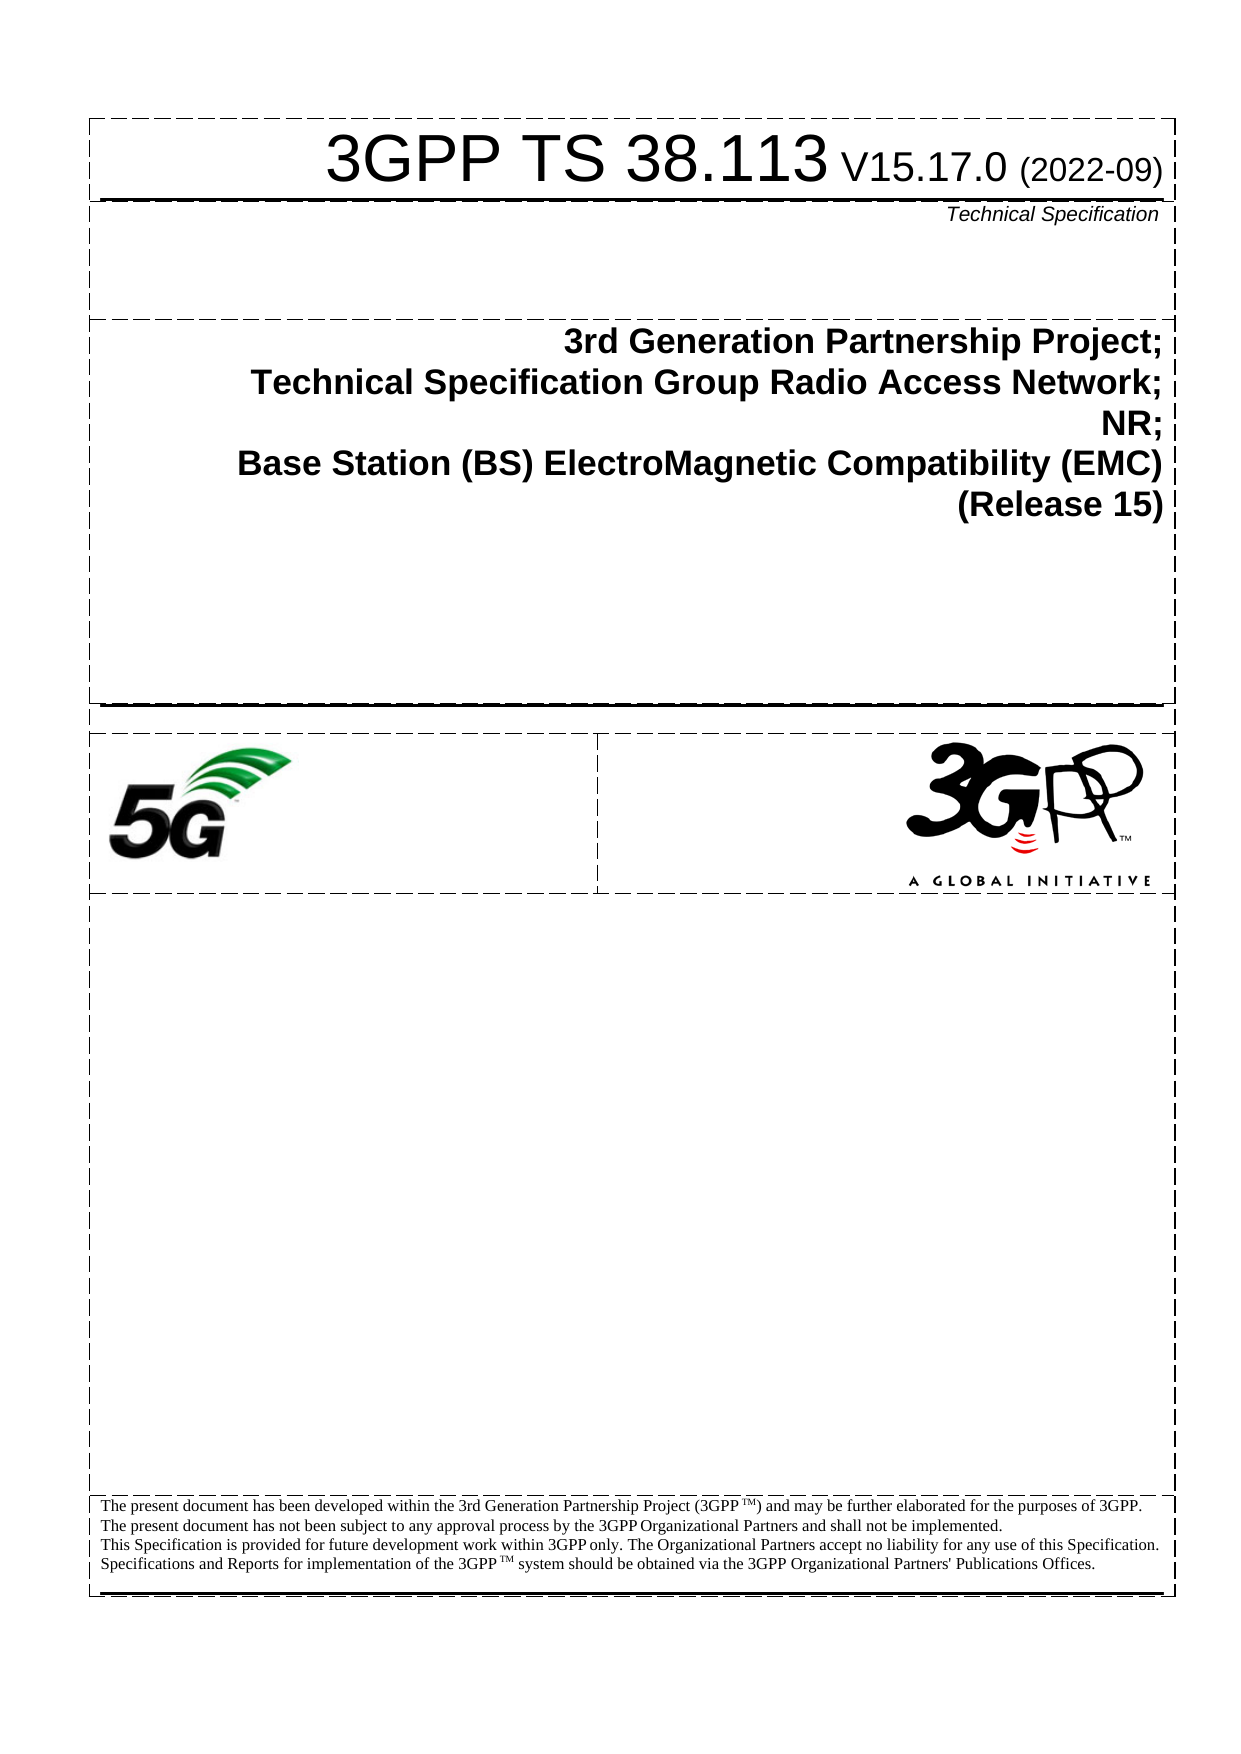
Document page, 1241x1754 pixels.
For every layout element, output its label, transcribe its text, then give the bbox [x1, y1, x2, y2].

picture [100, 734, 299, 872]
table_cell [598, 733, 1175, 893]
table_cell 3rd Generation Partnership Project; Technical Specification Group Radio Access Network; NR; Base Station (BS) ElectroMagnetic Compatibility (EMC) (Release 15) [89, 319, 1175, 703]
picture [898, 734, 1164, 891]
table_cell The present document has been developed within the 3rd Generation Partnership Project (3GPP TM) and may be further elaborated for the purposes of 3GPP. The present document has not been subject to any approval process by the 3GPP Organizational Partners and shall not be implemented. This Specification is provided for future development work within 3GPP only. The Organizational Partners accept no liability for any use of this Specification. Specifications and Reports for implementation of the 3GPP TM system should be obtained via the 3GPP Organizational Partners' Publications Offices. [89, 1495, 1175, 1596]
table_cell [89, 893, 1175, 1495]
table_header Technical Specification [89, 201, 1175, 319]
table_header 3GPP TS 38.113 V15.17.0 (2022-09) [89, 118, 1175, 201]
table_cell [89, 733, 598, 893]
table_cell [89, 704, 1175, 733]
